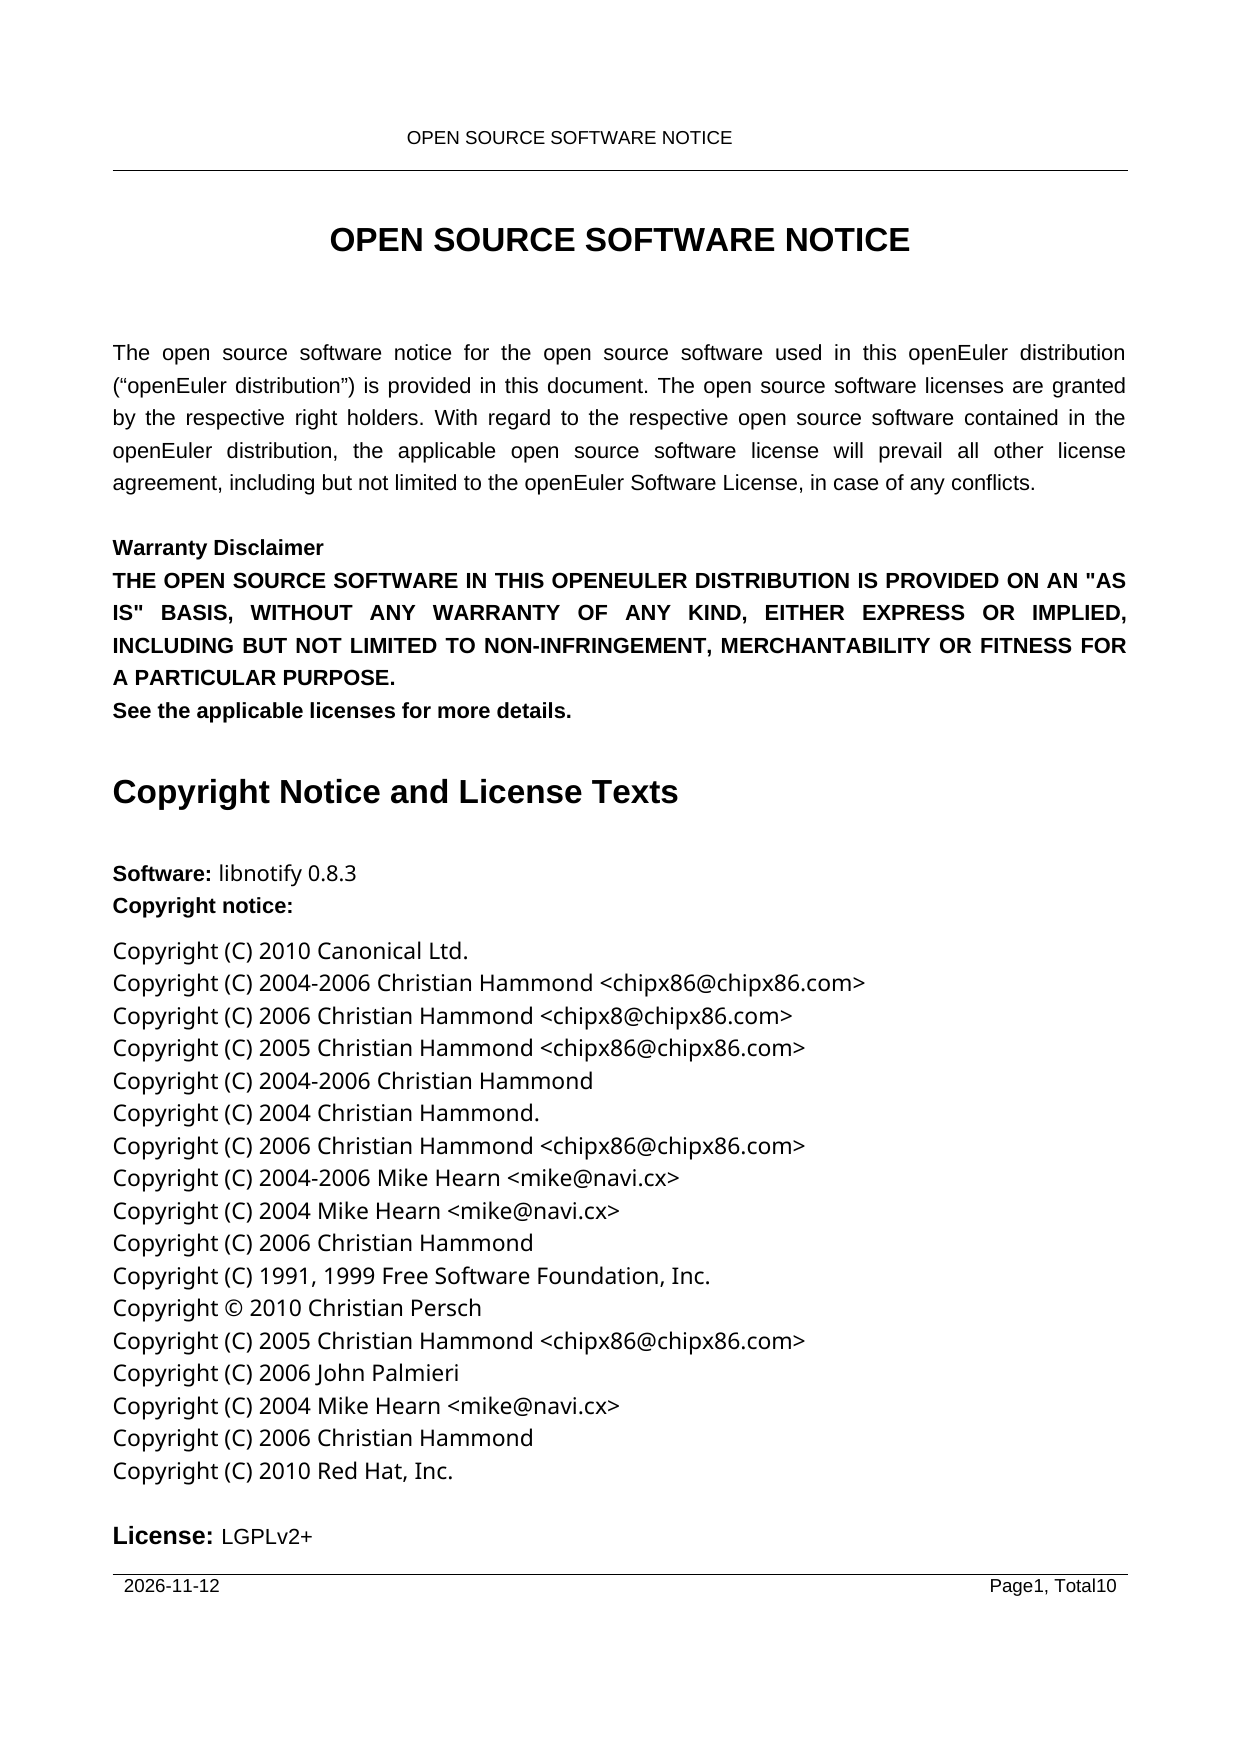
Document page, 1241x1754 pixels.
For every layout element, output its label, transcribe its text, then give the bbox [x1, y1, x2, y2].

text THE OPEN SOURCE SOFTWARE IN THIS OPENEULER DISTRIBUTION IS PROVIDED ON AN "AS IS" BASIS, WITHOUT ANY WARRANTY OF ANY KIND, EITHER EXPRESS OR IMPLIED, INCLUDING BUT NOT LIMITED TO NON-INFRINGEMENT, MERCHANTABILITY OR FITNESS FOR A PARTICULAR PURPOSE. See the applicable licenses for more details. [112, 564, 1128, 726]
text Copyright Notice and License Texts [112, 759, 1128, 824]
title Software: libnotify 0.8.3 [112, 856, 1128, 889]
text License: LGPLv2+ [112, 1519, 1128, 1551]
text Warranty Disclaimer [112, 531, 1128, 564]
text Copyright notice: [112, 889, 1128, 921]
text OPEN SOURCE SOFTWARE NOTICE [112, 206, 1128, 271]
text The open source software notice for the open source software used in this openEuler distribution (“openEuler distribution”) is provided in this document. The open source software licenses are granted by the respective right holders. With regard to the respective open source software contained in the openEuler distribution, the applicable open source software license will prevail all other license agreement, including but not limited to the openEuler Software License, in case of any conflicts. [112, 336, 1128, 499]
text Copyright (C) 2010 Canonical Ltd. Copyright (C) 2004-2006 Christian Hammond <chipx86@chipx86.com> Copyright (C) 2006 Christian Hammond <chipx8@chipx86.com> Copyright (C) 2005 Christian Hammond <chipx86@chipx86.com> Copyright (C) 2004-2006 Christian Hammond Copyright (C) 2004 Christian Hammond. Copyright (C) 2006 Christian Hammond <chipx86@chipx86.com> Copyright (C) 2004-2006 Mike Hearn <mike@navi.cx> Copyright (C) 2004 Mike Hearn <mike@navi.cx> Copyright (C) 2006 Christian Hammond Copyright (C) 1991, 1999 Free Software Foundation, Inc. Copyright © 2010 Christian Persch Copyright (C) 2005 Christian Hammond <chipx86@chipx86.com> Copyright (C) 2006 John Palmieri Copyright (C) 2004 Mike Hearn <mike@navi.cx> Copyright (C) 2006 Christian Hammond Copyright (C) 2010 Red Hat, Inc. [112, 934, 1128, 1519]
